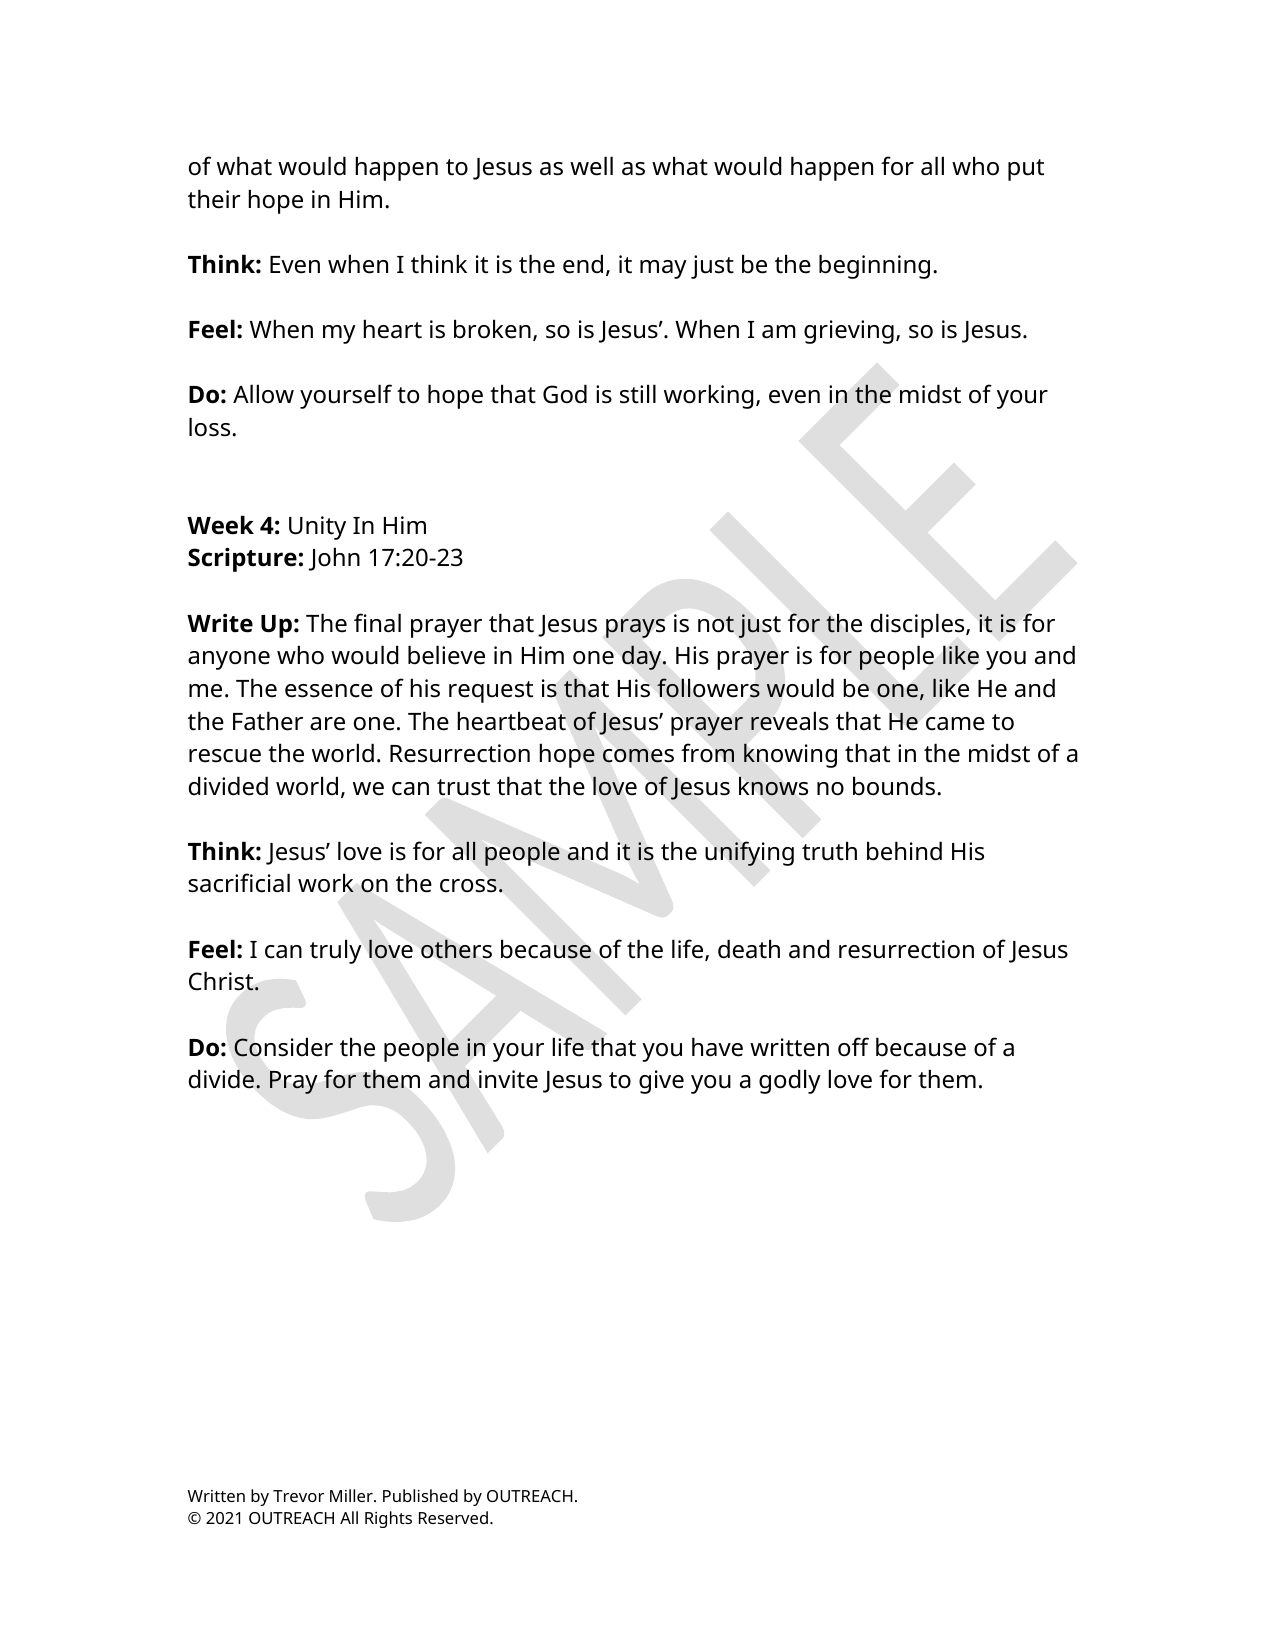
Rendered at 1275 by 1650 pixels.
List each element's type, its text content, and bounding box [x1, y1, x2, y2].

text Think: Even when I think it is the end, it may just be the beginning. [187, 248, 1087, 280]
text Do: Consider the people in your life that you have written off because of a divide. Pray for them and invite Jesus to give you a godly love for them. [187, 1030, 1087, 1096]
text Think: Jesus’ love is for all people and it is the unifying truth behind His sacrificial work on the cross. [187, 835, 1087, 900]
text Feel: I can truly love others because of the life, death and resurrection of Jesus Christ. [187, 932, 1087, 998]
text Feel: When my heart is broken, so is Jesus’. When I am grieving, so is Jesus. [187, 313, 1087, 346]
text Write Up: The final prayer that Jesus prays is not just for the disciples, it is for anyone who would believe in Him one day. His prayer is for people like you and me. The essence of his request is that His followers would be one, like He and the Father are one. The heartbeat of Jesus’ prayer reveals that He came to rescue the world. Resurrection hope comes from knowing that in the midst of a divided world, we can trust that the love of Jesus knows no bounds. [187, 606, 1087, 802]
text Week 4: Unity In Him [187, 509, 1087, 541]
text Do: Allow yourself to hope that God is still working, even in the midst of your loss. [187, 378, 1087, 443]
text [187, 150, 1087, 215]
text Scripture: John 17:20-23 [187, 541, 1087, 574]
